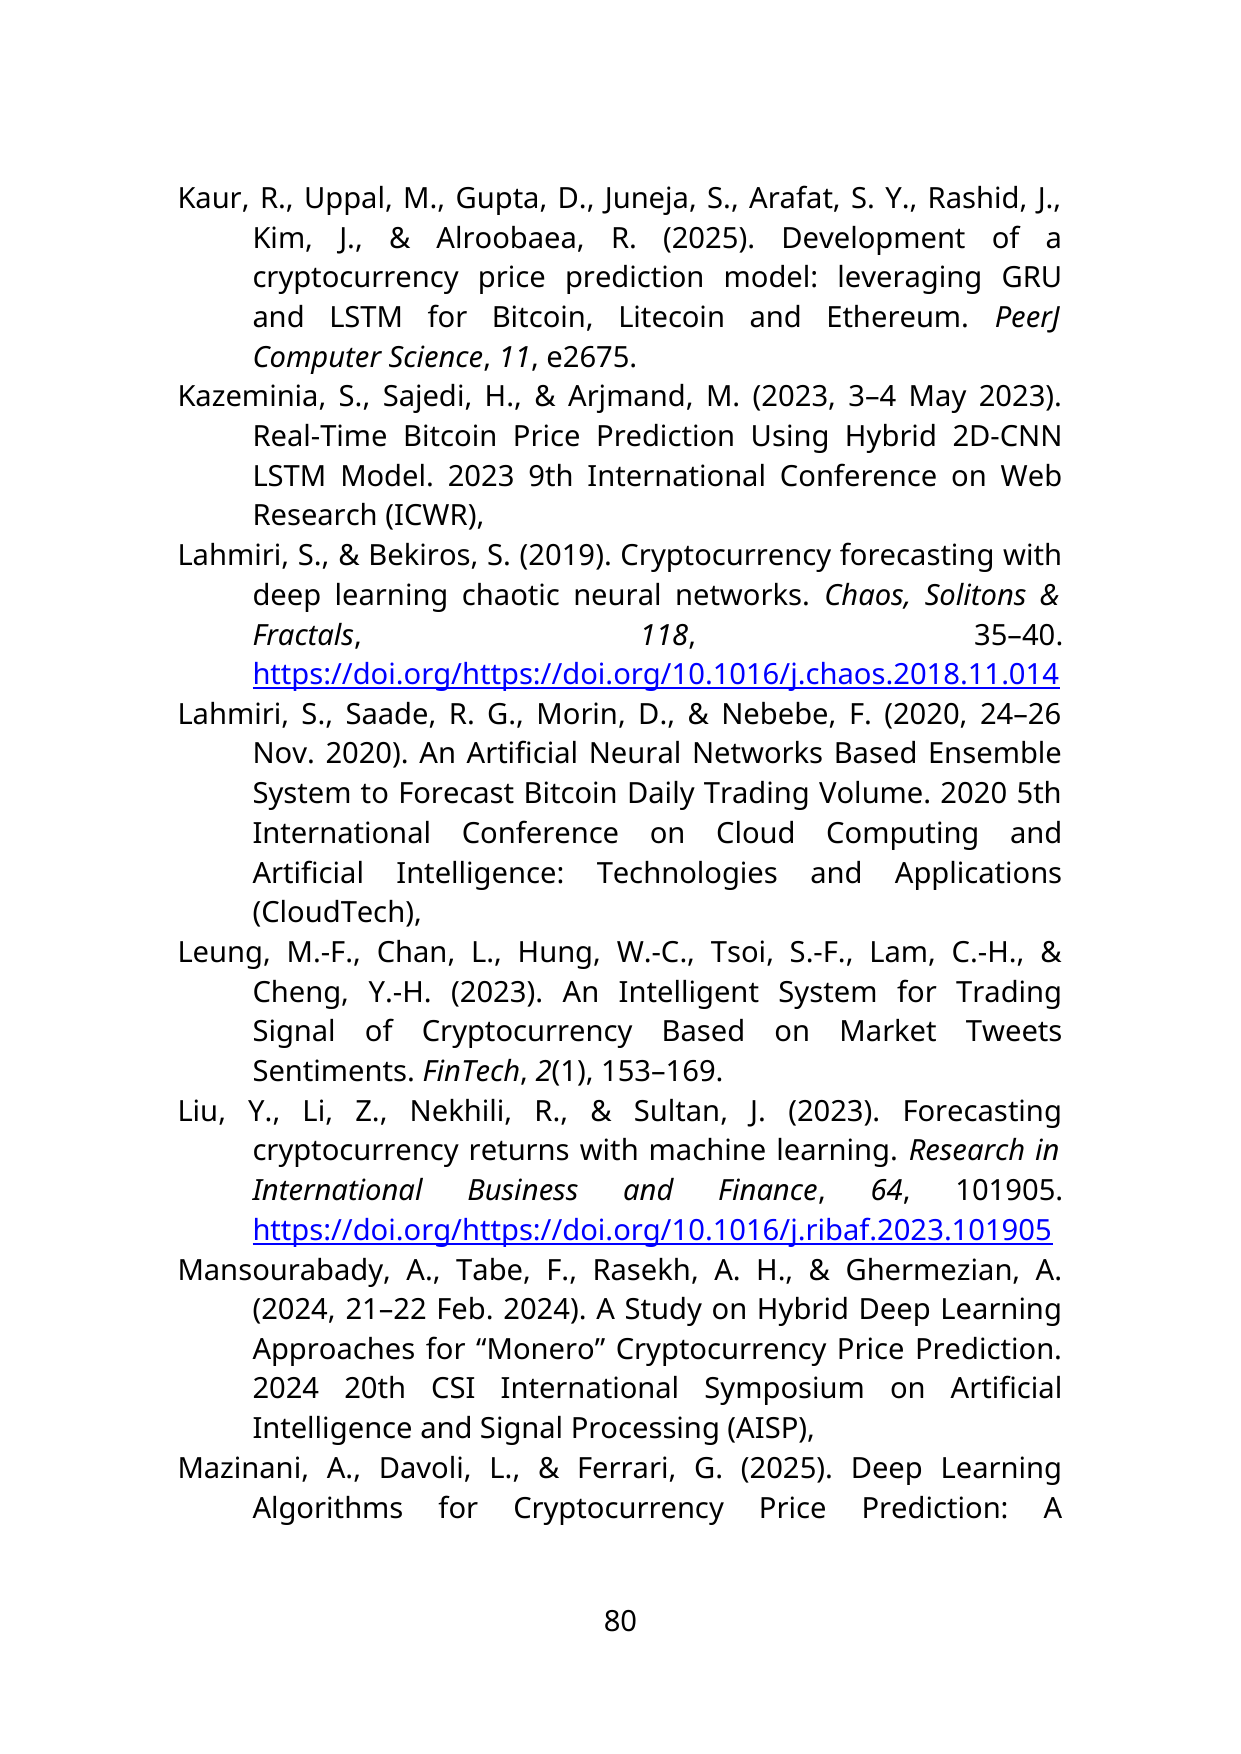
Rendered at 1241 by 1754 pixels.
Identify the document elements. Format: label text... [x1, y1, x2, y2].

text Liu, Y., Li, Z., Nekhili, R., & Sultan, J. (2023). Forecasting cryptocurrency returns with machine learning. Research in International Business and Finance, 64, 101905. https://doi.org/https://doi.org/10.1016/j.ribaf.2023.101905 [177, 1090, 1063, 1249]
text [177, 1447, 1063, 1527]
text Lahmiri, S., & Bekiros, S. (2019). Cryptocurrency forecasting with deep learning chaotic neural networks. Chaos, Solitons & Fractals, 118, 35–40. https://doi.org/https://doi.org/10.1016/j.chaos.2018.11.014 [177, 534, 1063, 693]
text Kazeminia, S., Sajedi, H., & Arjmand, M. (2023, 3–4 May 2023). Real-Time Bitcoin Price Prediction Using Hybrid 2D-CNN LSTM Model. 2023 9th International Conference on Web Research (ICWR), [177, 376, 1063, 534]
text Mansourabady, A., Tabe, F., Rasekh, A. H., & Ghermezian, A. (2024, 21–22 Feb. 2024). A Study on Hybrid Deep Learning Approaches for “Monero” Cryptocurrency Price Prediction. 2024 20th CSI International Symposium on Artificial Intelligence and Signal Processing (AISP), [177, 1249, 1063, 1447]
text Kaur, R., Uppal, M., Gupta, D., Juneja, S., Arafat, S. Y., Rashid, J., Kim, J., & Alroobaea, R. (2025). Development of a cryptocurrency price prediction model: leveraging GRU and LSTM for Bitcoin, Litecoin and Ethereum. PeerJ Computer Science, 11, e2675. [177, 177, 1063, 376]
text Leung, M.-F., Chan, L., Hung, W.-C., Tsoi, S.-F., Lam, C.-H., & Cheng, Y.-H. (2023). An Intelligent System for Trading Signal of Cryptocurrency Based on Market Tweets Sentiments. FinTech, 2(1), 153–169. [177, 931, 1063, 1090]
text Lahmiri, S., Saade, R. G., Morin, D., & Nebebe, F. (2020, 24–26 Nov. 2020). An Artificial Neural Networks Based Ensemble System to Forecast Bitcoin Daily Trading Volume. 2020 5th International Conference on Cloud Computing and Artificial Intelligence: Technologies and Applications (CloudTech), [177, 693, 1063, 931]
